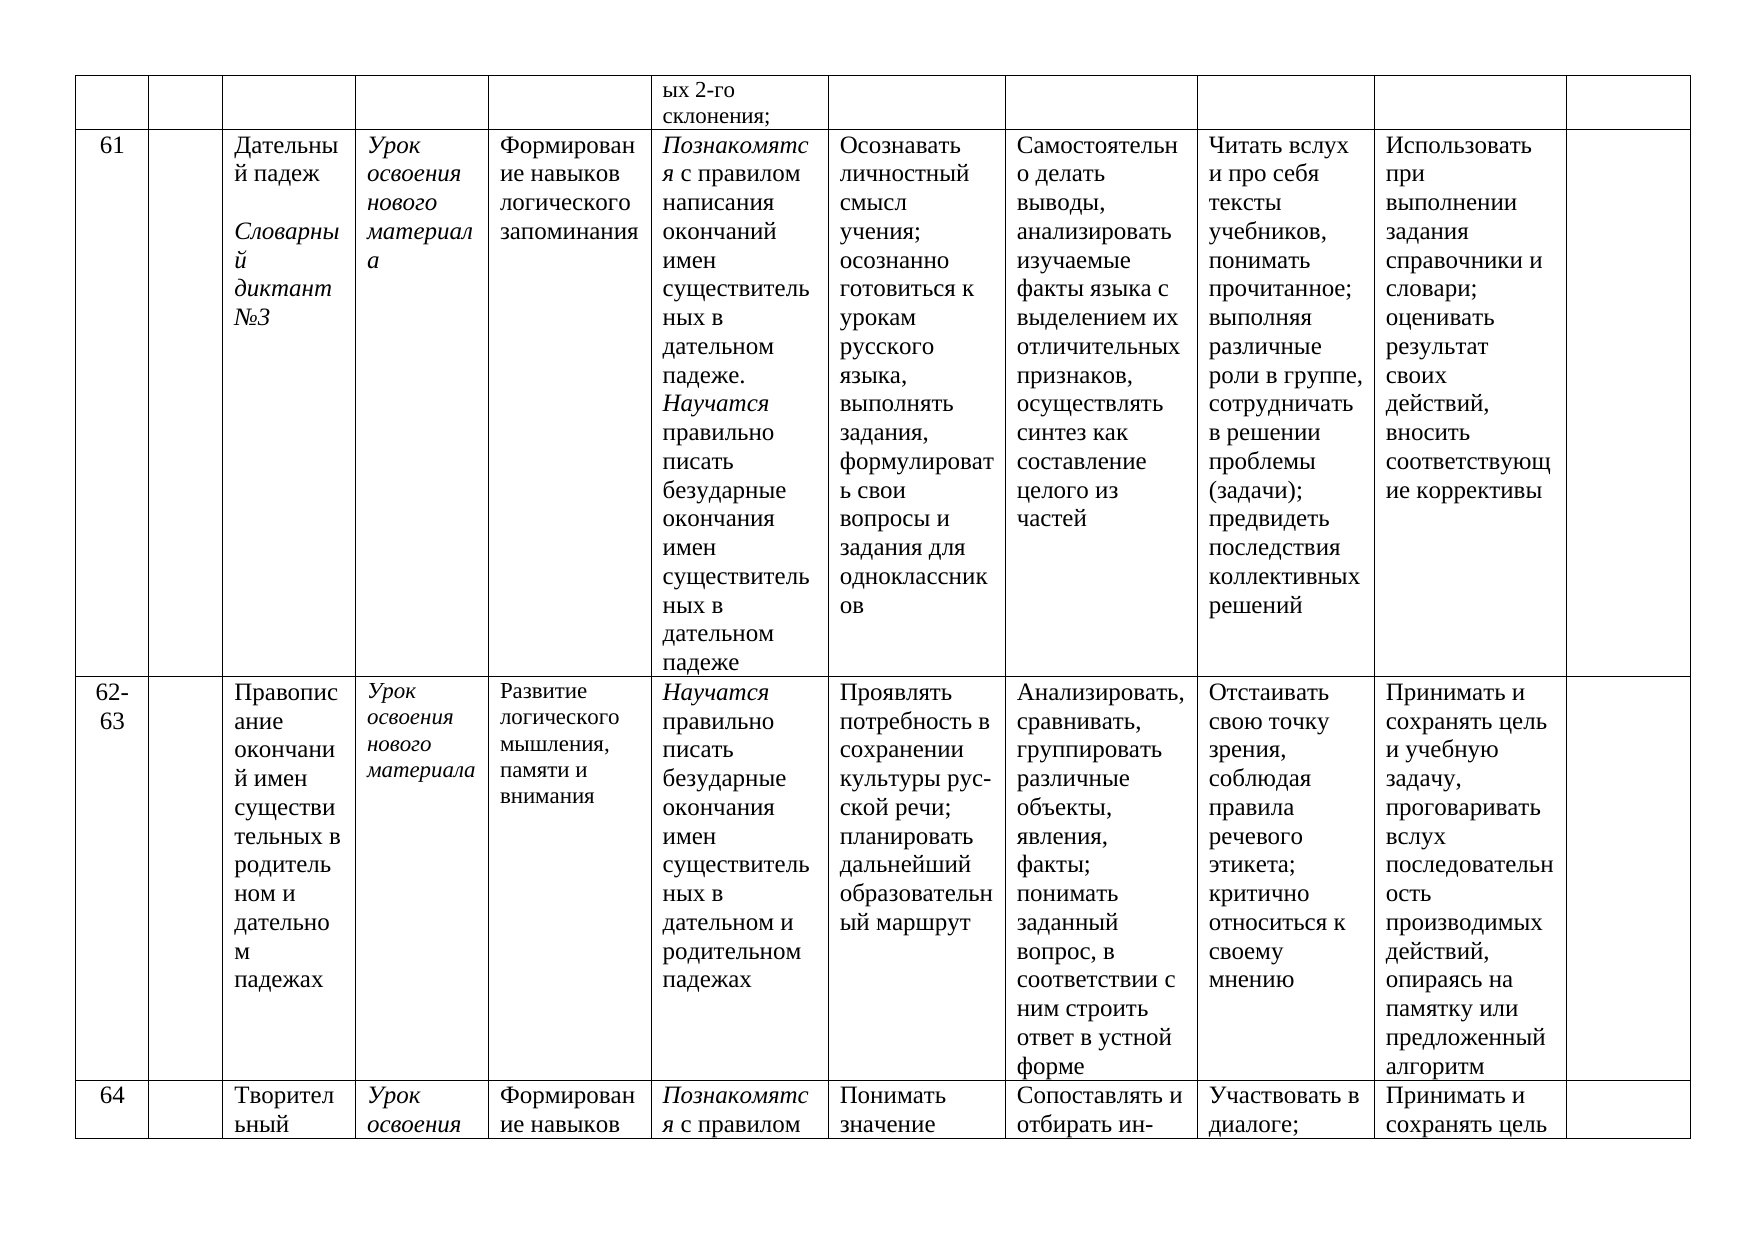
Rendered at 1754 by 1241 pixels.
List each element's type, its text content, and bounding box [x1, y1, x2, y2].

table_cell Урок освоения нового материала [356, 130, 488, 676]
table_cell Дательный падеж Словарный диктант №3 [223, 130, 355, 676]
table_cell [829, 1081, 1005, 1138]
table_cell 62-63 [76, 677, 148, 1079]
table_cell Отстаивать свою точку зрения, соблюдая правила речевого этикета; критично относиться к своему мнению [1198, 677, 1374, 1079]
table_cell Развитие логического мышления, памяти и внимания [489, 677, 651, 1079]
table_cell [1567, 1081, 1690, 1138]
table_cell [1375, 1081, 1566, 1138]
table_cell Читать вслух и про себя тексты учебников, понимать прочитанное; выполняя различные роли в группе, сотрудничать в решении проблемы (задачи); предвидеть последствия коллективных решений [1198, 130, 1374, 676]
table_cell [1006, 1081, 1197, 1138]
table_cell Формирование навыков логического запоминания [489, 130, 651, 676]
table_cell [1567, 677, 1690, 1079]
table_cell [356, 76, 488, 129]
table_cell [149, 130, 222, 676]
table_cell Правописание окончаний имен существительных в родительном и дательном падежах [223, 677, 355, 1079]
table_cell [223, 76, 355, 129]
table_cell [149, 76, 222, 129]
table_cell [149, 1081, 222, 1138]
table_cell Научатся правильно писать безударные окончания имен существительных в дательном и родительном падежах [652, 677, 828, 1079]
table_cell 64 [76, 1081, 148, 1138]
table_cell Самостоятельно делать выводы, анализировать изучаемые факты языка с выделением их отличительных признаков, осуществлять синтез как составление целого из частей [1006, 130, 1197, 676]
table_cell [149, 677, 222, 1079]
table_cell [652, 76, 828, 129]
table_cell Проявлять потребность в сохранении культуры рус-ской речи; планировать дальнейший образовательный маршрут [829, 677, 1005, 1079]
table_cell Творительный падеж [223, 1081, 355, 1138]
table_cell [489, 1081, 651, 1138]
table_cell Использовать при выполнении задания справочники и словари; оценивать результат своих действий, вносить соответствующие коррективы [1375, 130, 1566, 676]
table_cell Принимать и сохранять цель и учебную задачу, проговаривать вслух последовательность производимых действий, опираясь на памятку или предложенный алгоритм [1375, 677, 1566, 1079]
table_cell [652, 1081, 828, 1138]
table_cell 61 [76, 130, 148, 676]
table_cell Урок освоения нового материала [356, 677, 488, 1079]
table_cell Анализировать, сравнивать, группировать различные объекты, явления, факты; понимать заданный вопрос, в соответствии с ним строить ответ в устной форме [1006, 677, 1197, 1079]
table_cell [1567, 130, 1690, 676]
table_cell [489, 76, 651, 129]
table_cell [1198, 76, 1374, 129]
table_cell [356, 1081, 488, 1138]
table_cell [1375, 76, 1566, 129]
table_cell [1006, 76, 1197, 129]
table_cell 60 [76, 76, 148, 129]
table_cell [1567, 76, 1690, 129]
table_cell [1198, 1081, 1374, 1138]
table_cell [829, 76, 1005, 129]
table_cell Осознавать личностный смысл учения; осознанно готовиться к урокам русского языка, выполнять задания, формулировать свои вопросы и задания для одноклассников [829, 130, 1005, 676]
table_cell Познакомятся с правилом написания окончаний имен существительных в дательном падеже. Научатся правильно писать безударные окончания имен существительных в дательном падеже [652, 130, 828, 676]
